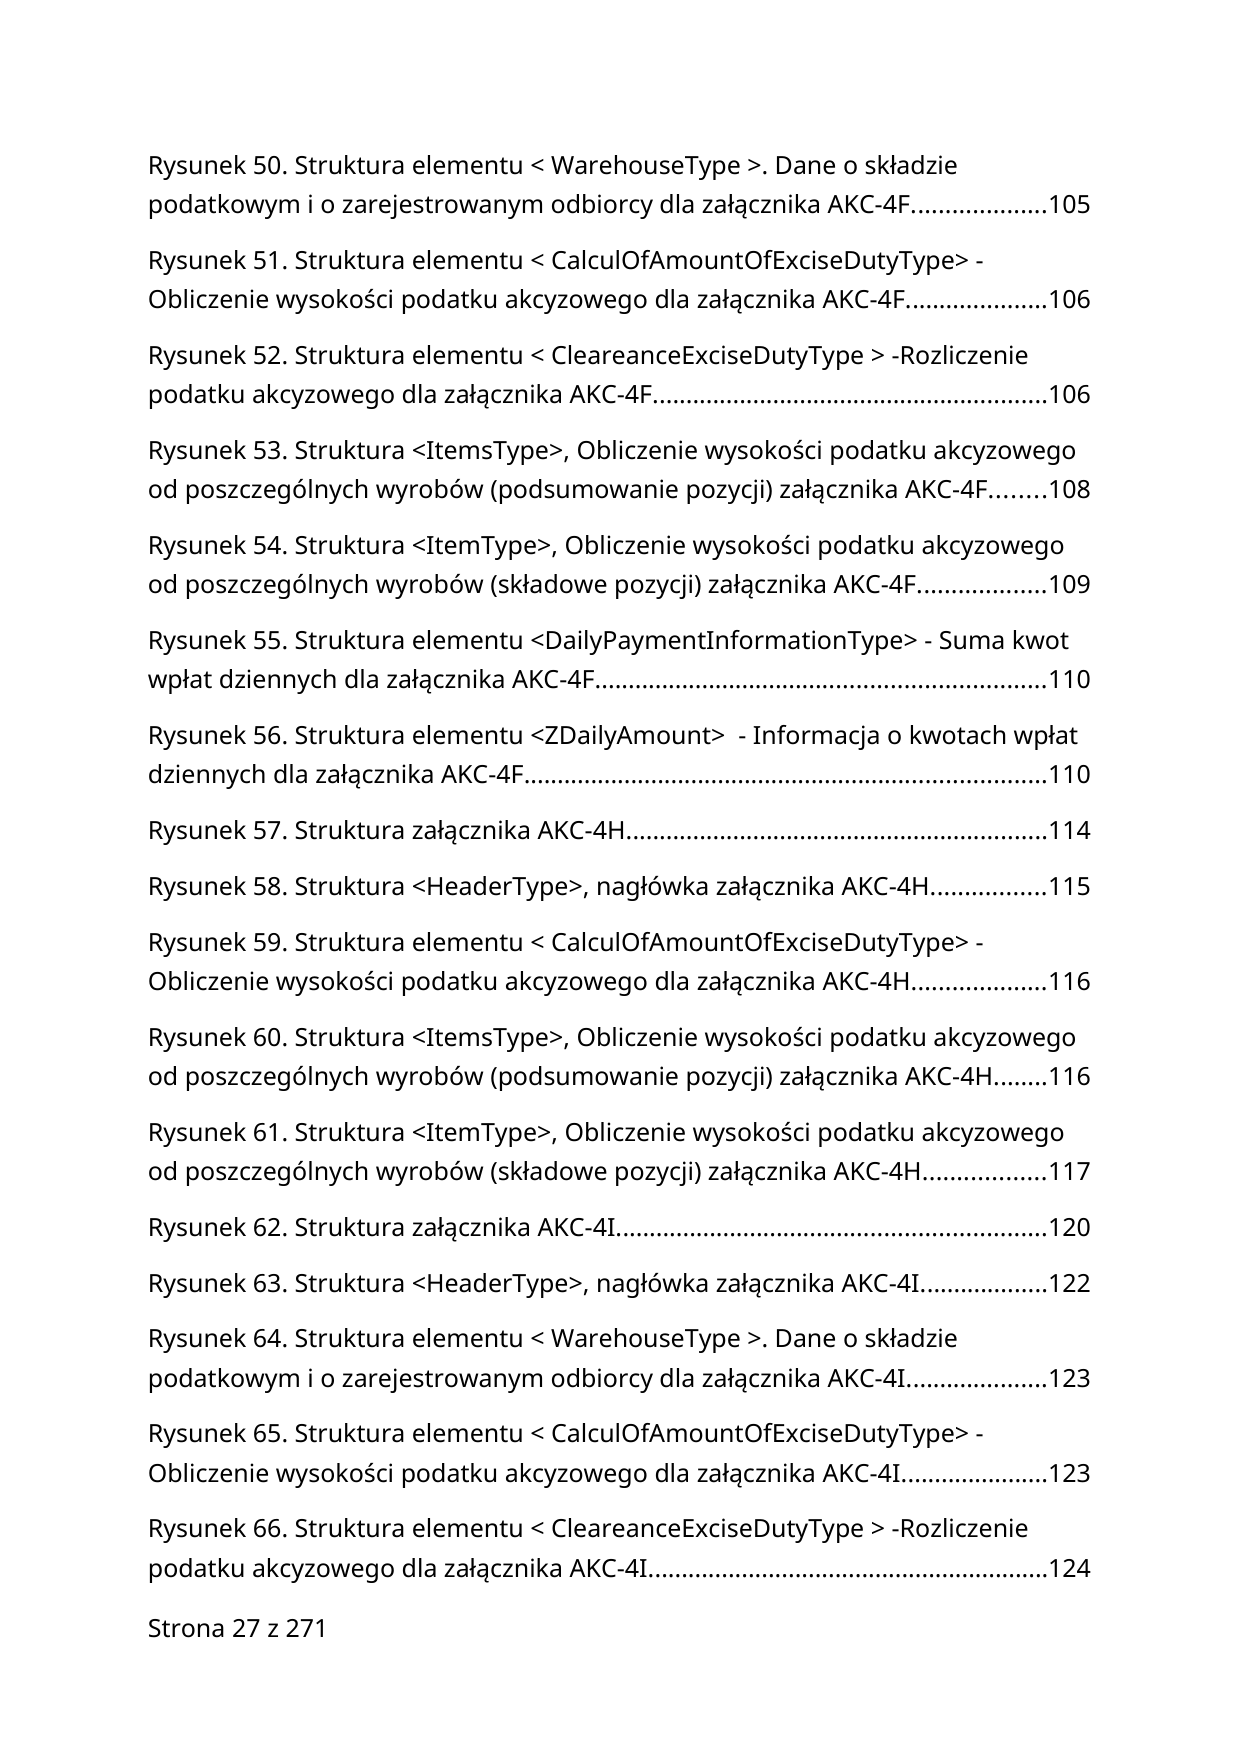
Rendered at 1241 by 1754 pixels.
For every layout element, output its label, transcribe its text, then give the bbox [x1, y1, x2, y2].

text Rysunek 62. Struktura załącznika AKC-4I. 120 [148, 1209, 1092, 1243]
text Rysunek 54. Struktura <ItemType>, Obliczenie wysokości podatku akcyzowego od poszczególnych wyrobów (składowe pozycji) załącznika AKC-4F. 109 [148, 528, 1092, 601]
text Rysunek 56. Struktura elementu <ZDailyAmount> - Informacja o kwotach wpłat dziennych dla załącznika AKC-4F 110 [148, 718, 1092, 791]
text Rysunek 65. Struktura elementu < CalculOfAmountOfExciseDutyType> - Obliczenie wysokości podatku akcyzowego dla załącznika AKC-4I. 123 [148, 1416, 1092, 1489]
text Rysunek 55. Struktura elementu <DailyPaymentInformationType> - Suma kwot wpłat dziennych dla załącznika AKC-4F. 110 [148, 623, 1092, 696]
text Rysunek 52. Struktura elementu < CleareanceExciseDutyType > -Rozliczenie podatku akcyzowego dla załącznika AKC-4F. 106 [148, 338, 1092, 411]
text Rysunek 59. Struktura elementu < CalculOfAmountOfExciseDutyType> - Obliczenie wysokości podatku akcyzowego dla załącznika AKC-4H. 116 [148, 924, 1092, 998]
text Rysunek 57. Struktura załącznika AKC-4H. 114 [148, 813, 1092, 847]
text Rysunek 61. Struktura <ItemType>, Obliczenie wysokości podatku akcyzowego od poszczególnych wyrobów (składowe pozycji) załącznika AKC-4H. 117 [148, 1114, 1092, 1188]
text Rysunek 60. Struktura <ItemsType>, Obliczenie wysokości podatku akcyzowego od poszczególnych wyrobów (podsumowanie pozycji) załącznika AKC-4H. 116 [148, 1019, 1092, 1093]
text Rysunek 66. Struktura elementu < CleareanceExciseDutyType > -Rozliczenie podatku akcyzowego dla załącznika AKC-4I. 124 [148, 1511, 1092, 1584]
text Rysunek 53. Struktura <ItemsType>, Obliczenie wysokości podatku akcyzowego od poszczególnych wyrobów (podsumowanie pozycji) załącznika AKC-4F. 108 [148, 433, 1092, 506]
text Rysunek 63. Struktura <HeaderType>, nagłówka załącznika AKC-4I. 122 [148, 1265, 1092, 1299]
text Rysunek 50. Struktura elementu < WarehouseType >. Dane o składzie podatkowym i o zarejestrowanym odbiorcy dla załącznika AKC-4F. 105 [148, 148, 1092, 221]
text Rysunek 58. Struktura <HeaderType>, nagłówka załącznika AKC-4H. 115 [148, 868, 1092, 903]
text Rysunek 64. Struktura elementu < WarehouseType >. Dane o składzie podatkowym i o zarejestrowanym odbiorcy dla załącznika AKC-4I. 123 [148, 1321, 1092, 1394]
text Rysunek 51. Struktura elementu < CalculOfAmountOfExciseDutyType> - Obliczenie wysokości podatku akcyzowego dla załącznika AKC-4F. 106 [148, 243, 1092, 316]
